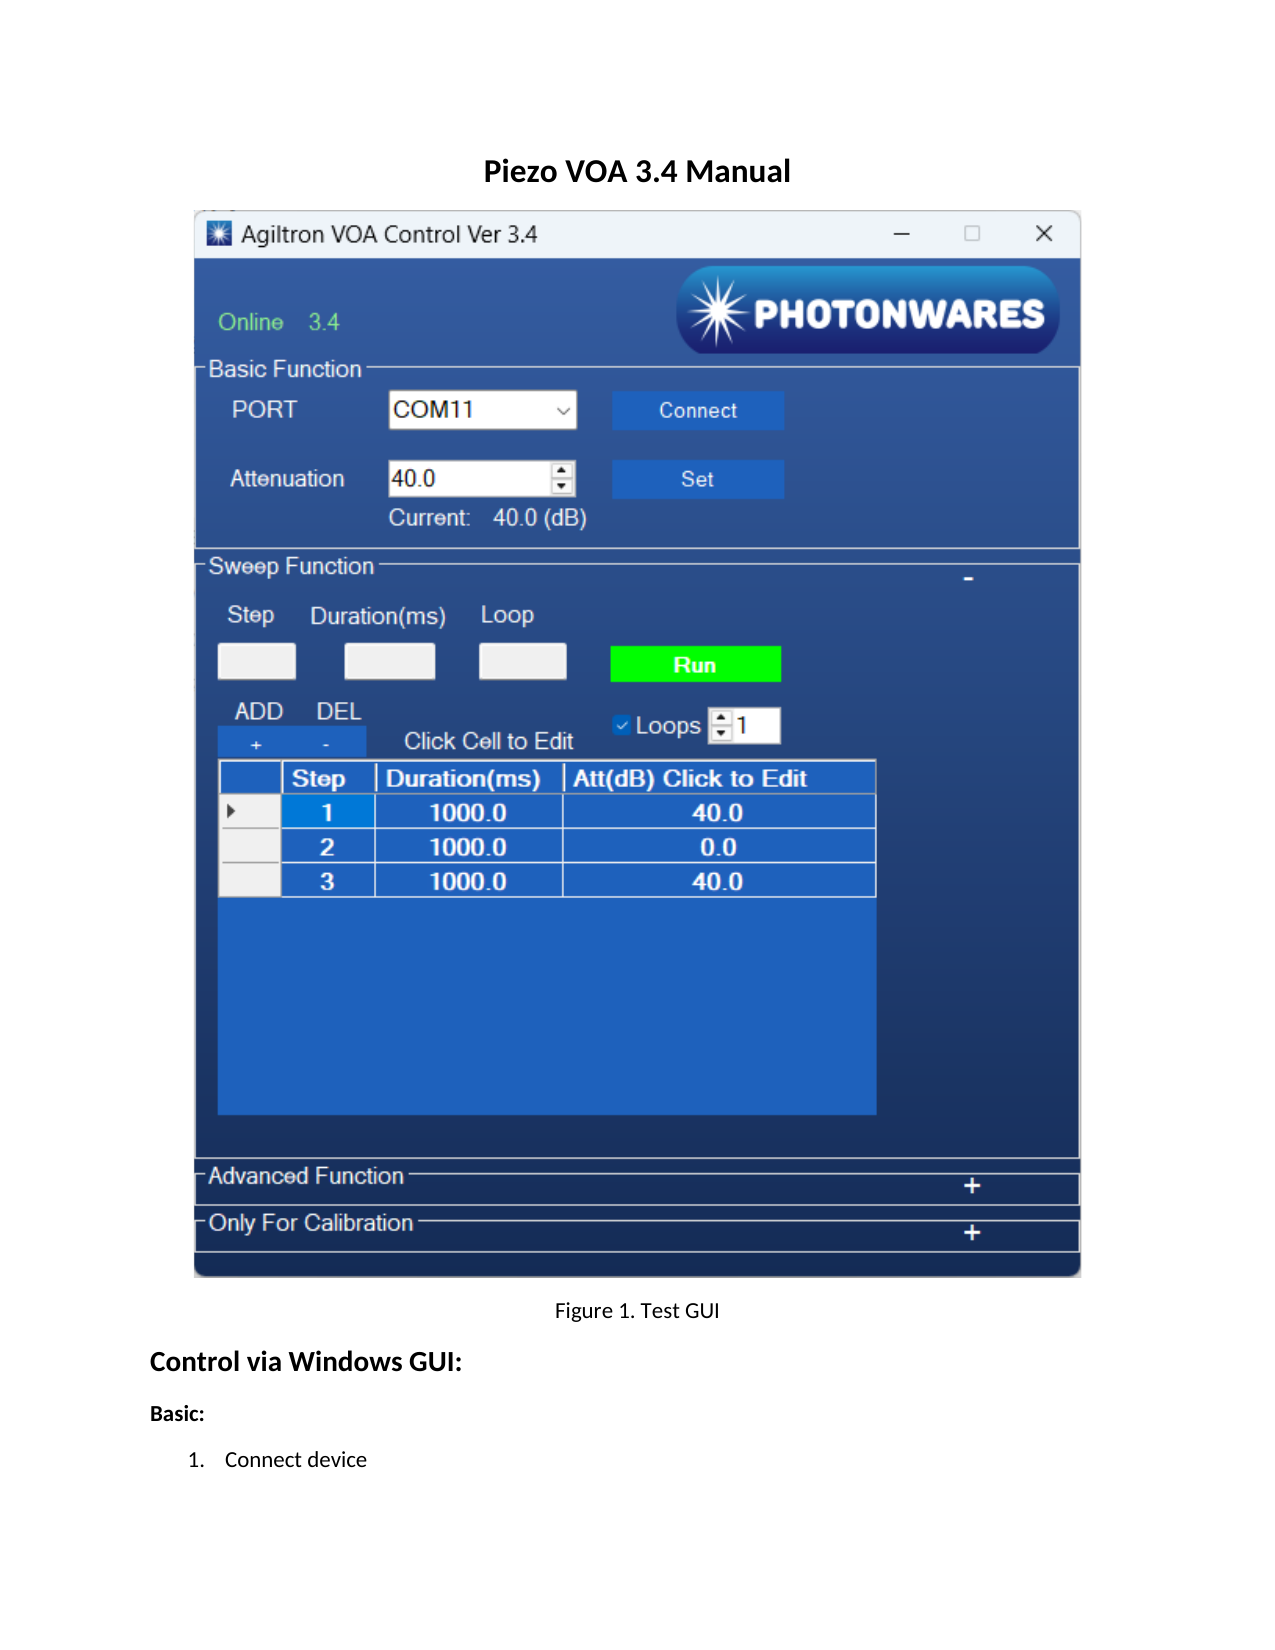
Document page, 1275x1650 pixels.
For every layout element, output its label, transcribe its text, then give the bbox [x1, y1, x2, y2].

text Basic: [150, 1399, 1125, 1427]
text Control via Windows GUI: [150, 1343, 1125, 1379]
text Figure 1. Test GUI [150, 1297, 1125, 1325]
text Piezo VOA 3.4 Manual [150, 150, 1125, 191]
picture [193, 210, 1082, 1278]
list Connect device [187, 1446, 1125, 1473]
